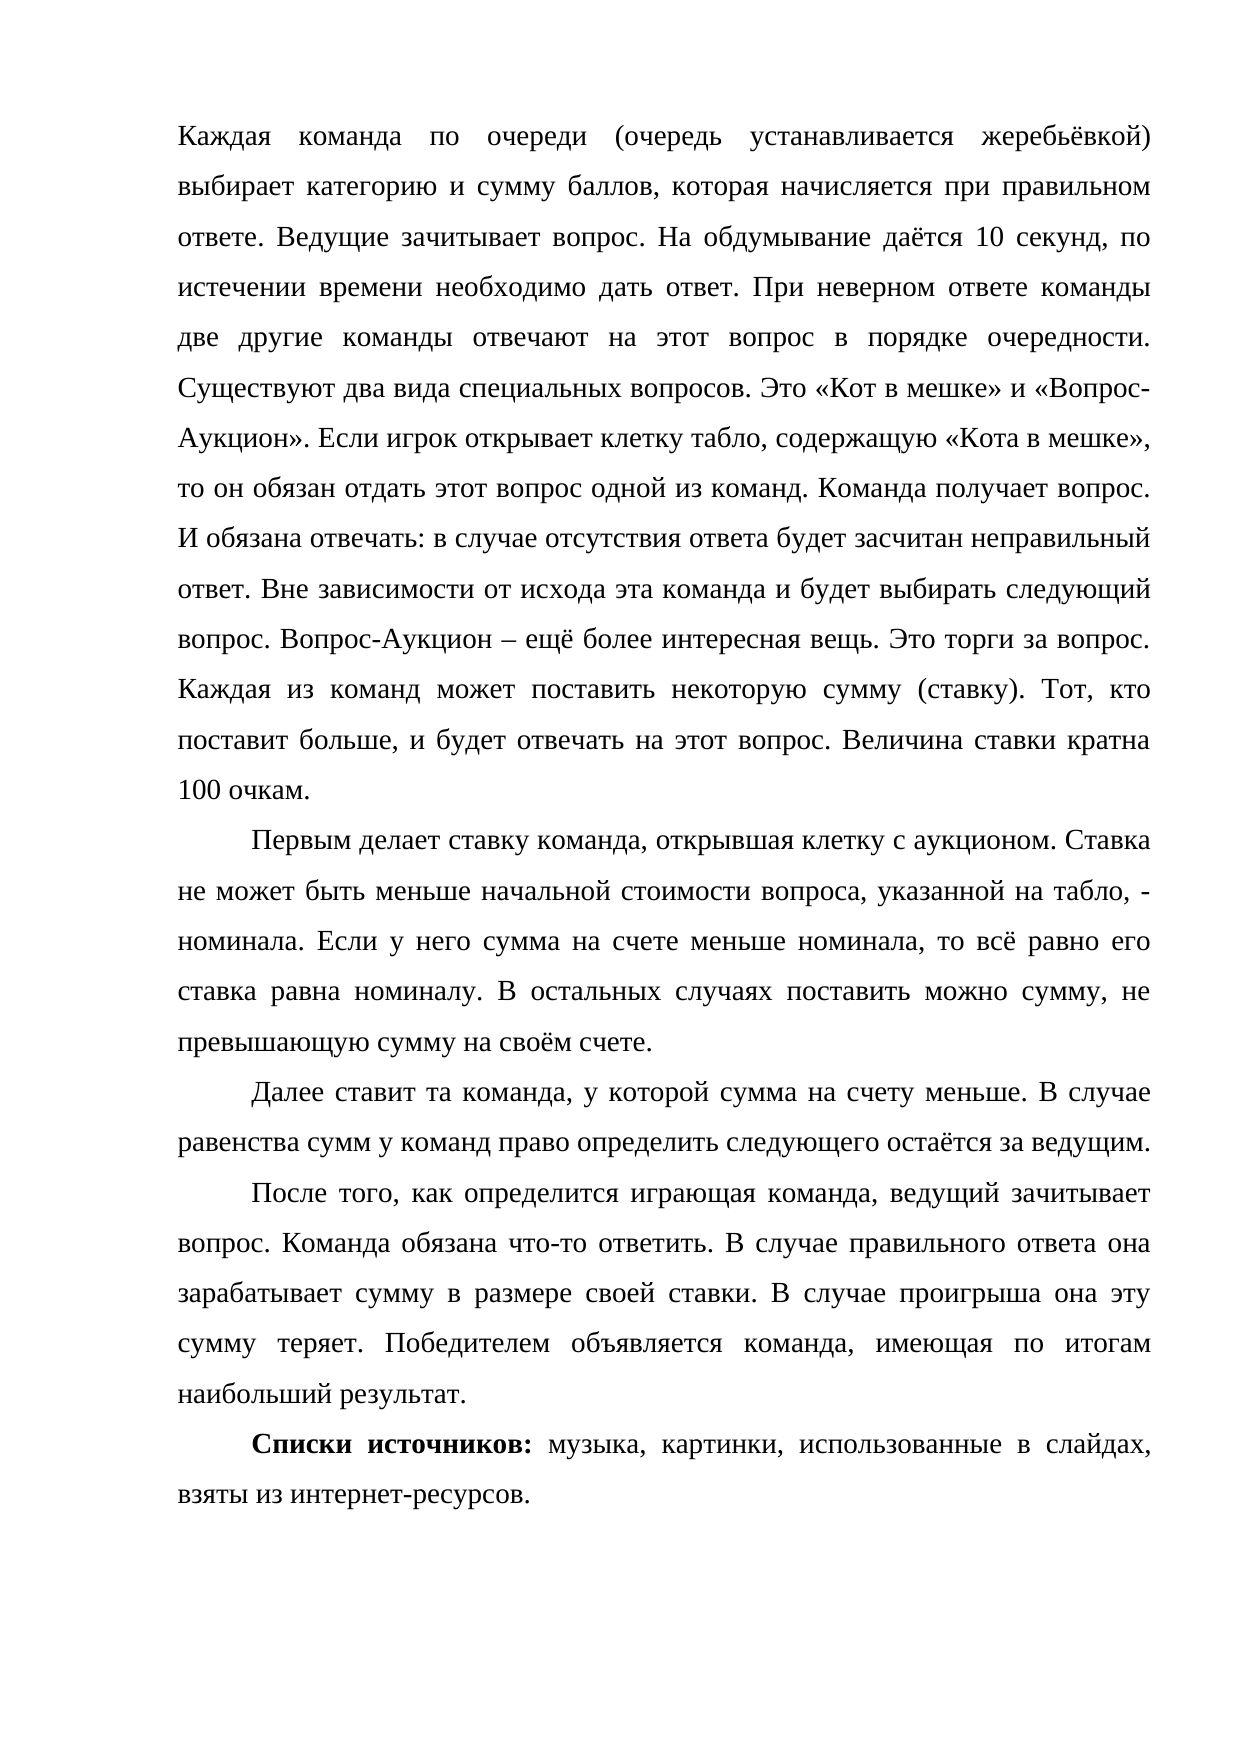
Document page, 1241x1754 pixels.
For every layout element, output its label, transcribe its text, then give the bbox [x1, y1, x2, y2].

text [177, 118, 1152, 806]
text Первым делает ставку команда, открывшая клетку с аукционом. Ставка не может быть меньше начальной стоимости вопроса, указанной на табло, - номинала. Если у него сумма на счете меньше номинала, то всё равно его ставка равна номиналу. В остальных случаях поставить можно сумму, не превышающую сумму на своём счете. [177, 822, 1152, 1057]
text Списки источников: музыка, картинки, использованные в слайдах, взяты из интернет-ресурсов. [177, 1426, 1152, 1510]
text Далее ставит та команда, у которой сумма на счету меньше. В случае равенства сумм у команд право определить следующего остаётся за ведущим. [177, 1074, 1152, 1158]
text После того, как определится играющая команда, ведущий зачитывает вопрос. Команда обязана что-то ответить. В случае правильного ответа она зарабатывает сумму в размере своей ставки. В случае проигрыша она эту сумму теряет. Победителем объявляется команда, имеющая по итогам наибольший результат. [177, 1175, 1152, 1409]
